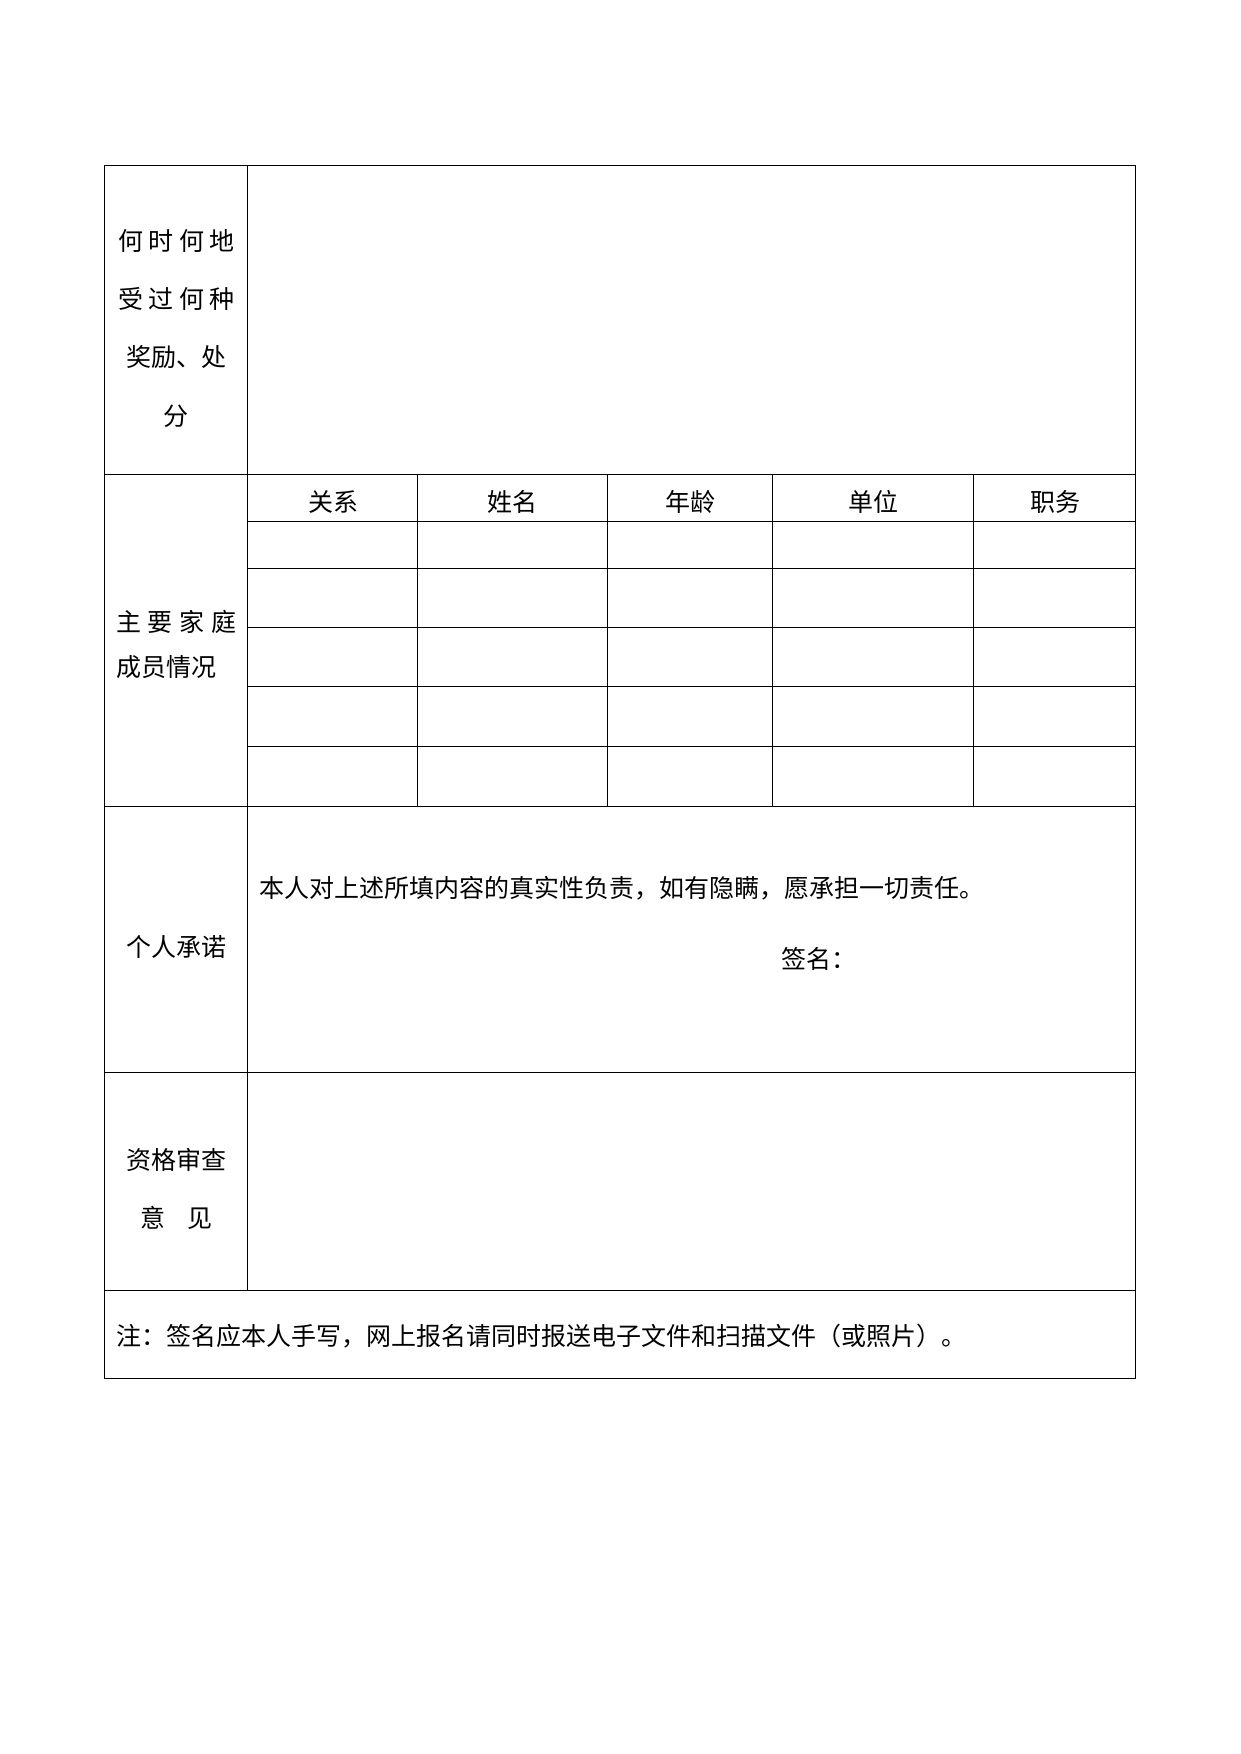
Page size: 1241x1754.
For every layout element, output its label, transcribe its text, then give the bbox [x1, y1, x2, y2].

table_cell 年龄 [608, 475, 772, 521]
table_cell 个人承诺 [105, 807, 247, 1072]
table_cell [773, 687, 973, 746]
table_cell [773, 747, 973, 806]
table_cell [248, 628, 417, 686]
table_cell 姓名 [418, 475, 607, 521]
table_cell [773, 628, 973, 686]
table_cell [608, 747, 772, 806]
table_cell [248, 687, 417, 746]
table_cell [248, 1073, 1135, 1290]
table_cell [773, 569, 973, 627]
table_cell [974, 747, 1135, 806]
table_cell [418, 747, 607, 806]
table_cell [418, 628, 607, 686]
table_cell 何 时 何 地 受 过 何 种 奖励、处分 [105, 166, 247, 474]
table_cell 主要家庭成员情况 [105, 475, 247, 806]
table_cell 关系 [248, 475, 417, 521]
table_cell [608, 569, 772, 627]
table_cell [608, 522, 772, 567]
table_cell 注：签名应本人手写，网上报名请同时报送电子文件和扫描文件（或照片）。 [105, 1291, 1135, 1377]
table_cell [974, 569, 1135, 627]
table_cell [248, 747, 417, 806]
table_cell [248, 569, 417, 627]
table_cell 资格审查 意 见 [105, 1073, 247, 1290]
table_cell [418, 569, 607, 627]
table_cell 本人对上述所填内容的真实性负责，如有隐瞒，愿承担一切责任。 签名： [248, 807, 1135, 1072]
table_cell 单位 [773, 475, 973, 521]
table_cell [418, 522, 607, 567]
table_cell [974, 628, 1135, 686]
table_cell [248, 522, 417, 567]
table_cell [974, 687, 1135, 746]
table_cell [608, 628, 772, 686]
table_cell 职务 [974, 475, 1135, 521]
table_cell [974, 522, 1135, 567]
table_cell [418, 687, 607, 746]
table_cell [773, 522, 973, 567]
table_cell [608, 687, 772, 746]
table_cell [248, 166, 1135, 474]
